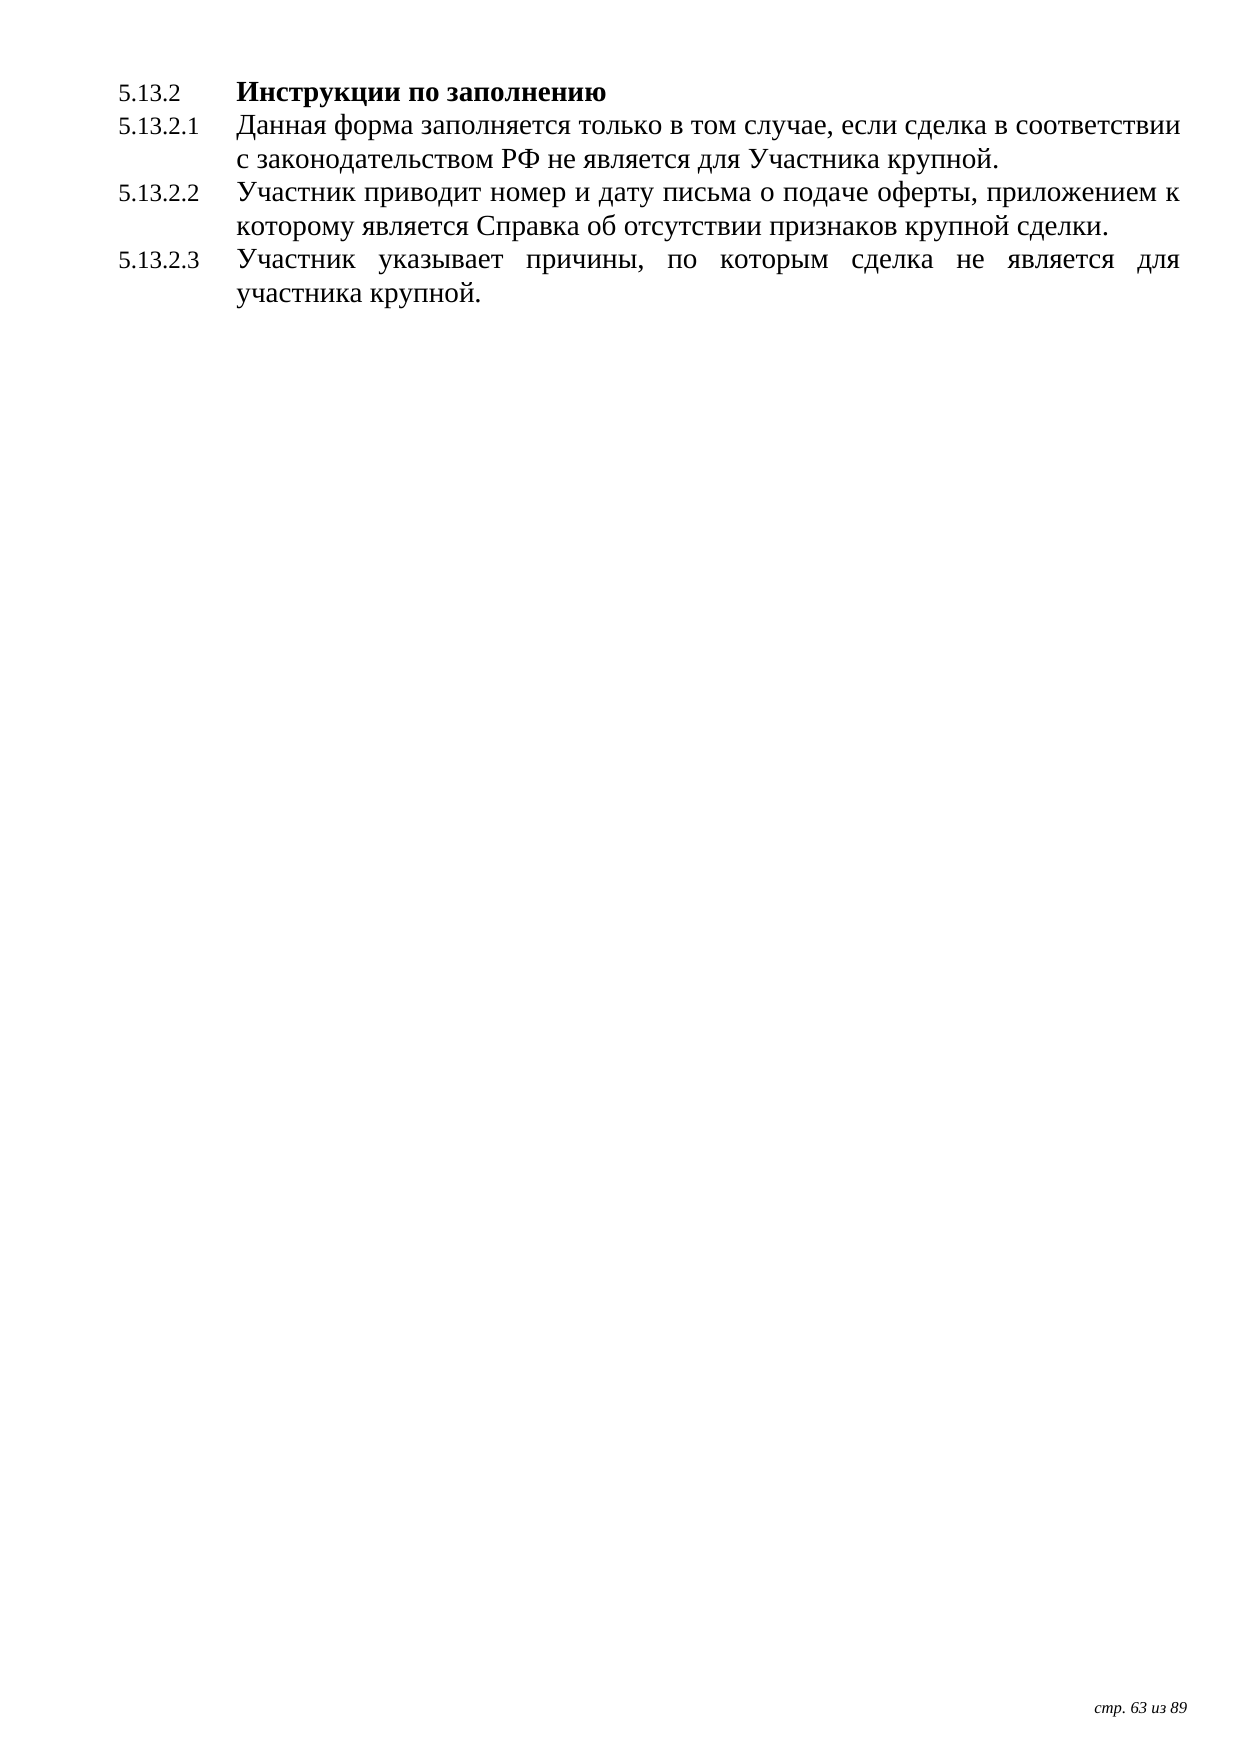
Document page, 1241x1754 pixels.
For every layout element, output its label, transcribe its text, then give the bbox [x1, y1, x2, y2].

list Участник указывает причины, по которым сделка не является для участника крупной. [118, 242, 1181, 309]
list Инструкции по заполнению [118, 74, 1181, 107]
list Данная форма заполняется только в том случае, если сделка в соответствии с законодательством РФ не является для Участника крупной. [118, 107, 1181, 174]
list Участник приводит номер и дату письма о подаче оферты, приложением к которому является Справка об отсутствии признаков крупной сделки. [118, 174, 1181, 242]
